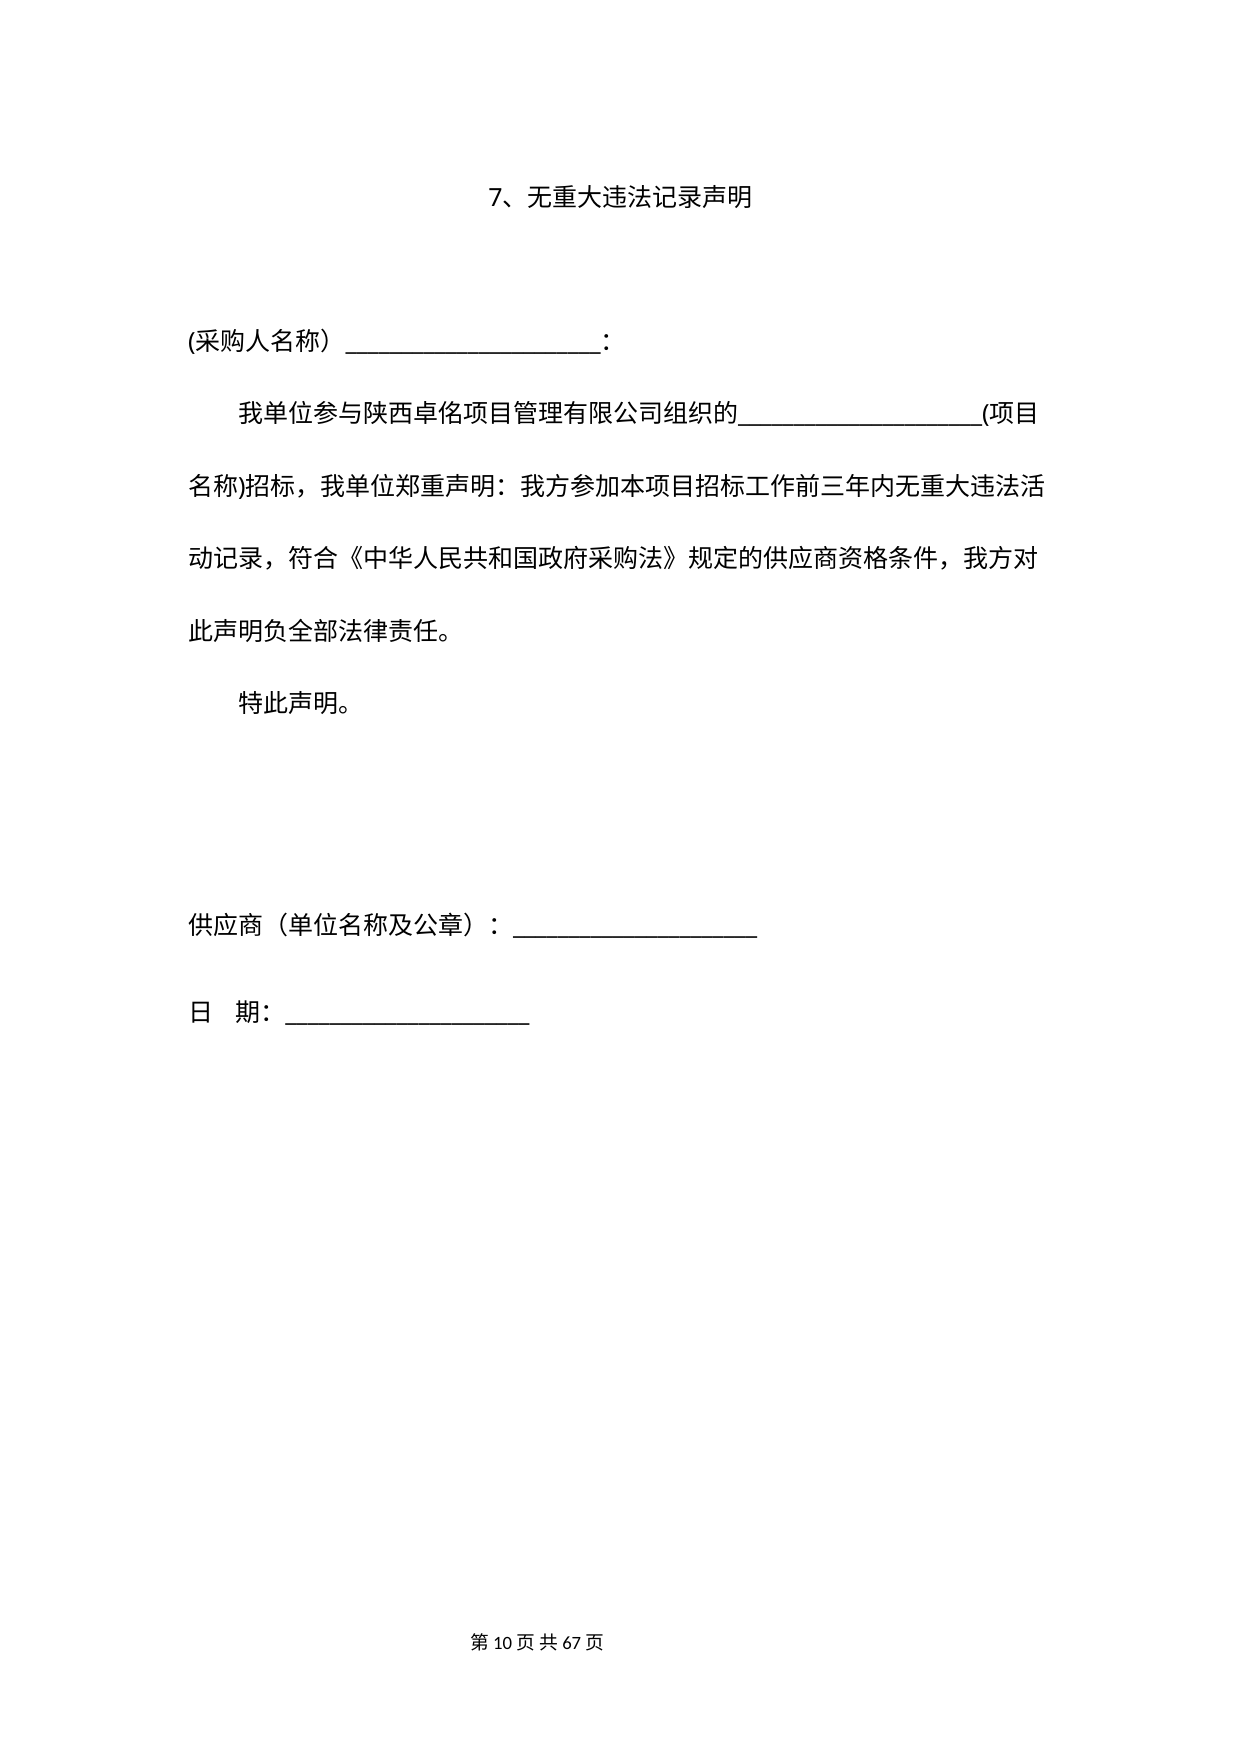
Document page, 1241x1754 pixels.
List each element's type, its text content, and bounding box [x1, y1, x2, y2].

text (采购人名称）_______________________： [188, 321, 1052, 358]
text 特此声明。 [188, 684, 1052, 720]
text 日 期：______________________ [188, 993, 1052, 1029]
text 供应商（单位名称及公章）：______________________ [188, 890, 1052, 957]
text 7、无重大违法记录声明 [188, 162, 1052, 229]
text 我单位参与陕西卓佲项目管理有限公司组织的______________________(项目名称)招标，我单位郑重声明：我方参加本项目招标工作前三年内无重大违法活动记录，符合《中华人民共和国政府采购法》规定的供应商资格条件，我方对此声明负全部法律责任。 [188, 394, 1052, 648]
